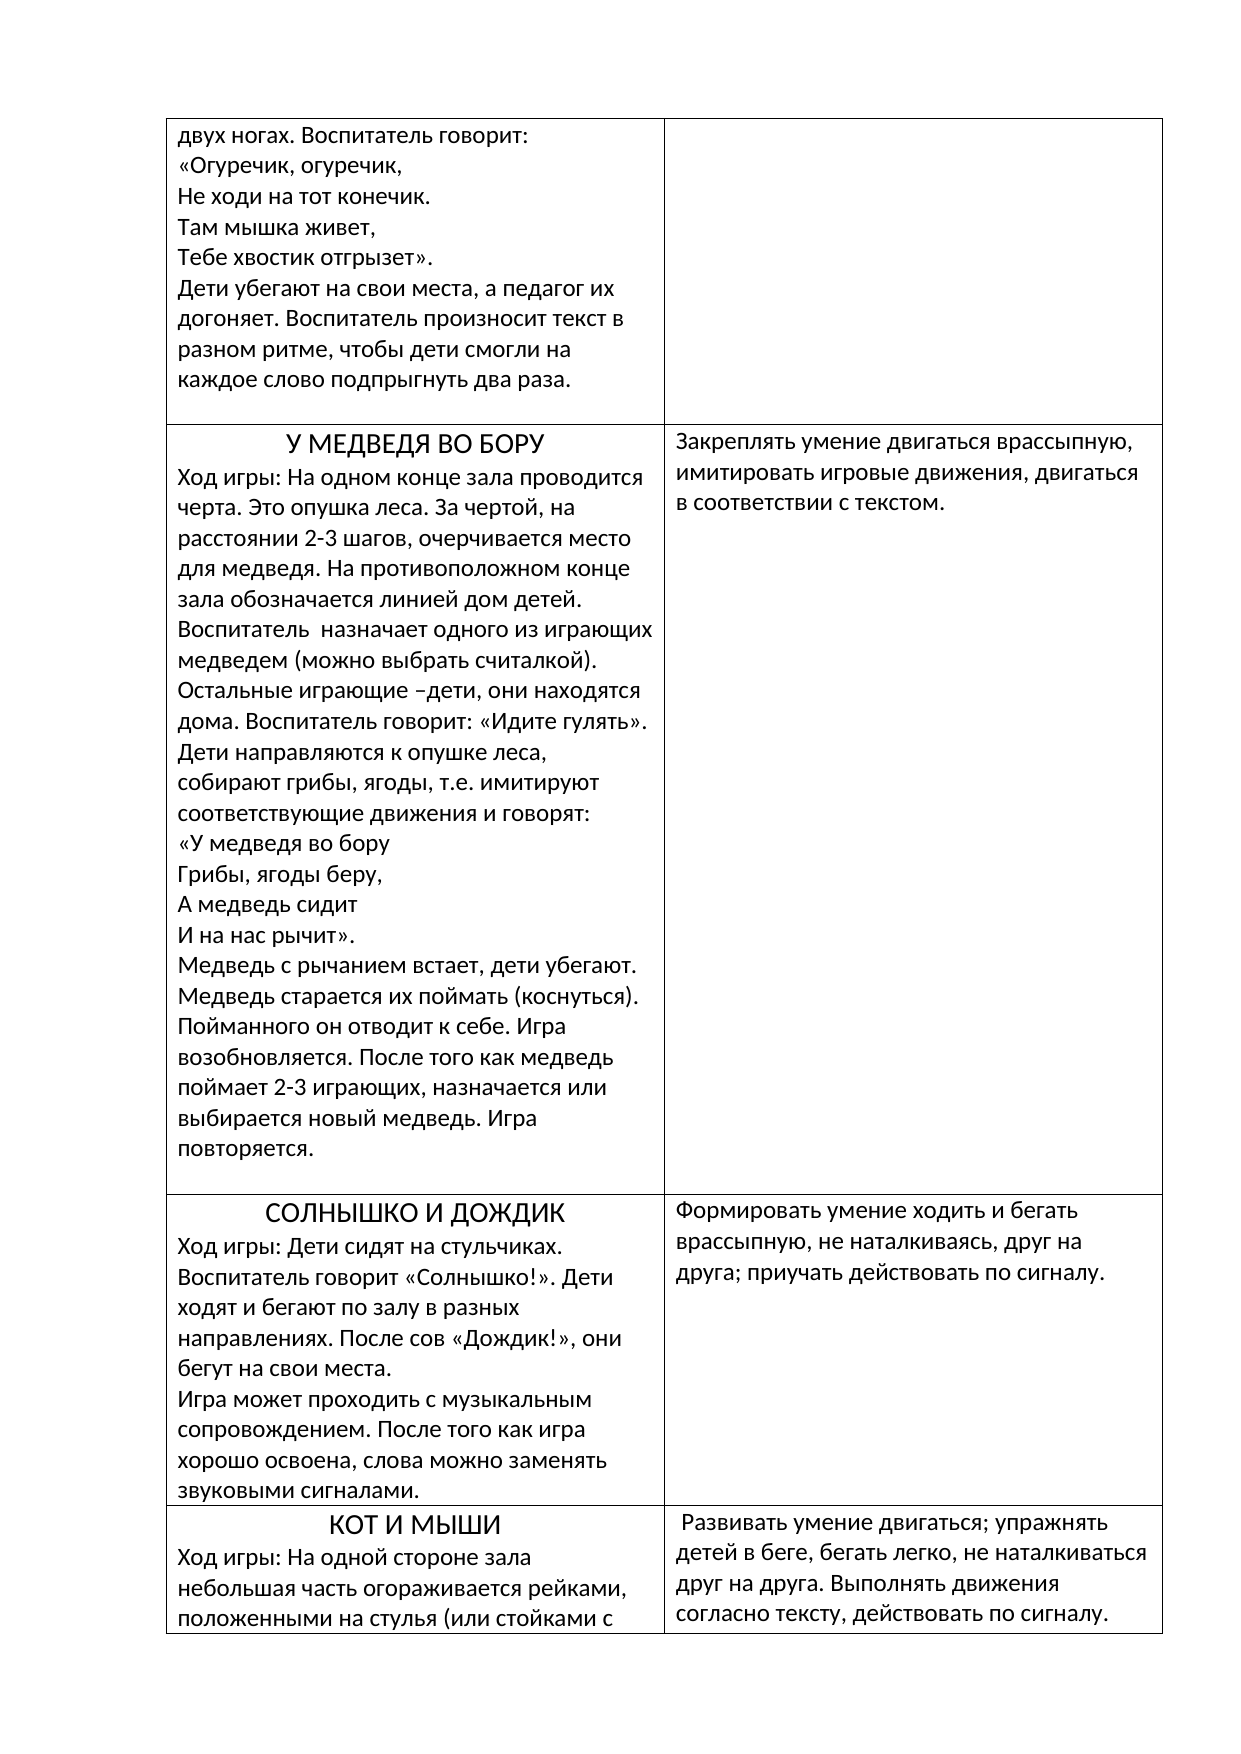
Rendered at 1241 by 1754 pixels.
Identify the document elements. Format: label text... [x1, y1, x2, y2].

table_cell СОЛНЫШКО И ДОЖДИК Ход игры: Дети сидят на стульчиках. Воспитатель говорит «Солнышко!». Дети ходят и бегают по залу в разных направлениях. После сов «Дождик!», они бегут на свои места. Игра может проходить с музыкальным сопровождением. После того как игра хорошо освоена, слова можно заменять звуковыми сигналами. [167, 1195, 664, 1505]
table_cell У МЕДВЕДЯ ВО БОРУ Ход игры: На одном конце зала проводится черта. Это опушка леса. За чертой, на расстоянии 2-3 шагов, очерчивается место для медведя. На противоположном конце зала обозначается линией дом детей. Воспитатель назначает одного из играющих медведем (можно выбрать считалкой). Остальные играющие –дети, они находятся дома. Воспитатель говорит: «Идите гулять». Дети направляются к опушке леса, собирают грибы, ягоды, т.е. имитируют соответствующие движения и говорят: «У медведя во бору Грибы, ягоды беру, А медведь сидит И на нас рычит». Медведь с рычанием встает, дети убегают. Медведь старается их поймать (коснуться). Пойманного он отводит к себе. Игра возобновляется. После того как медведь поймает 2-3 играющих, назначается или выбирается новый медведь. Игра повторяется. [167, 425, 664, 1193]
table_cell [167, 1506, 664, 1633]
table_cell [167, 119, 664, 424]
table_cell Закреплять умение двигаться врассыпную, имитировать игровые движения, двигаться в соответствии с текстом. [665, 425, 1162, 1193]
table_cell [665, 1506, 1162, 1633]
table_cell Формировать умение ходить и бегать врассыпную, не наталкиваясь, друг на друга; приучать действовать по сигналу. [665, 1195, 1162, 1505]
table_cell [665, 119, 1162, 424]
